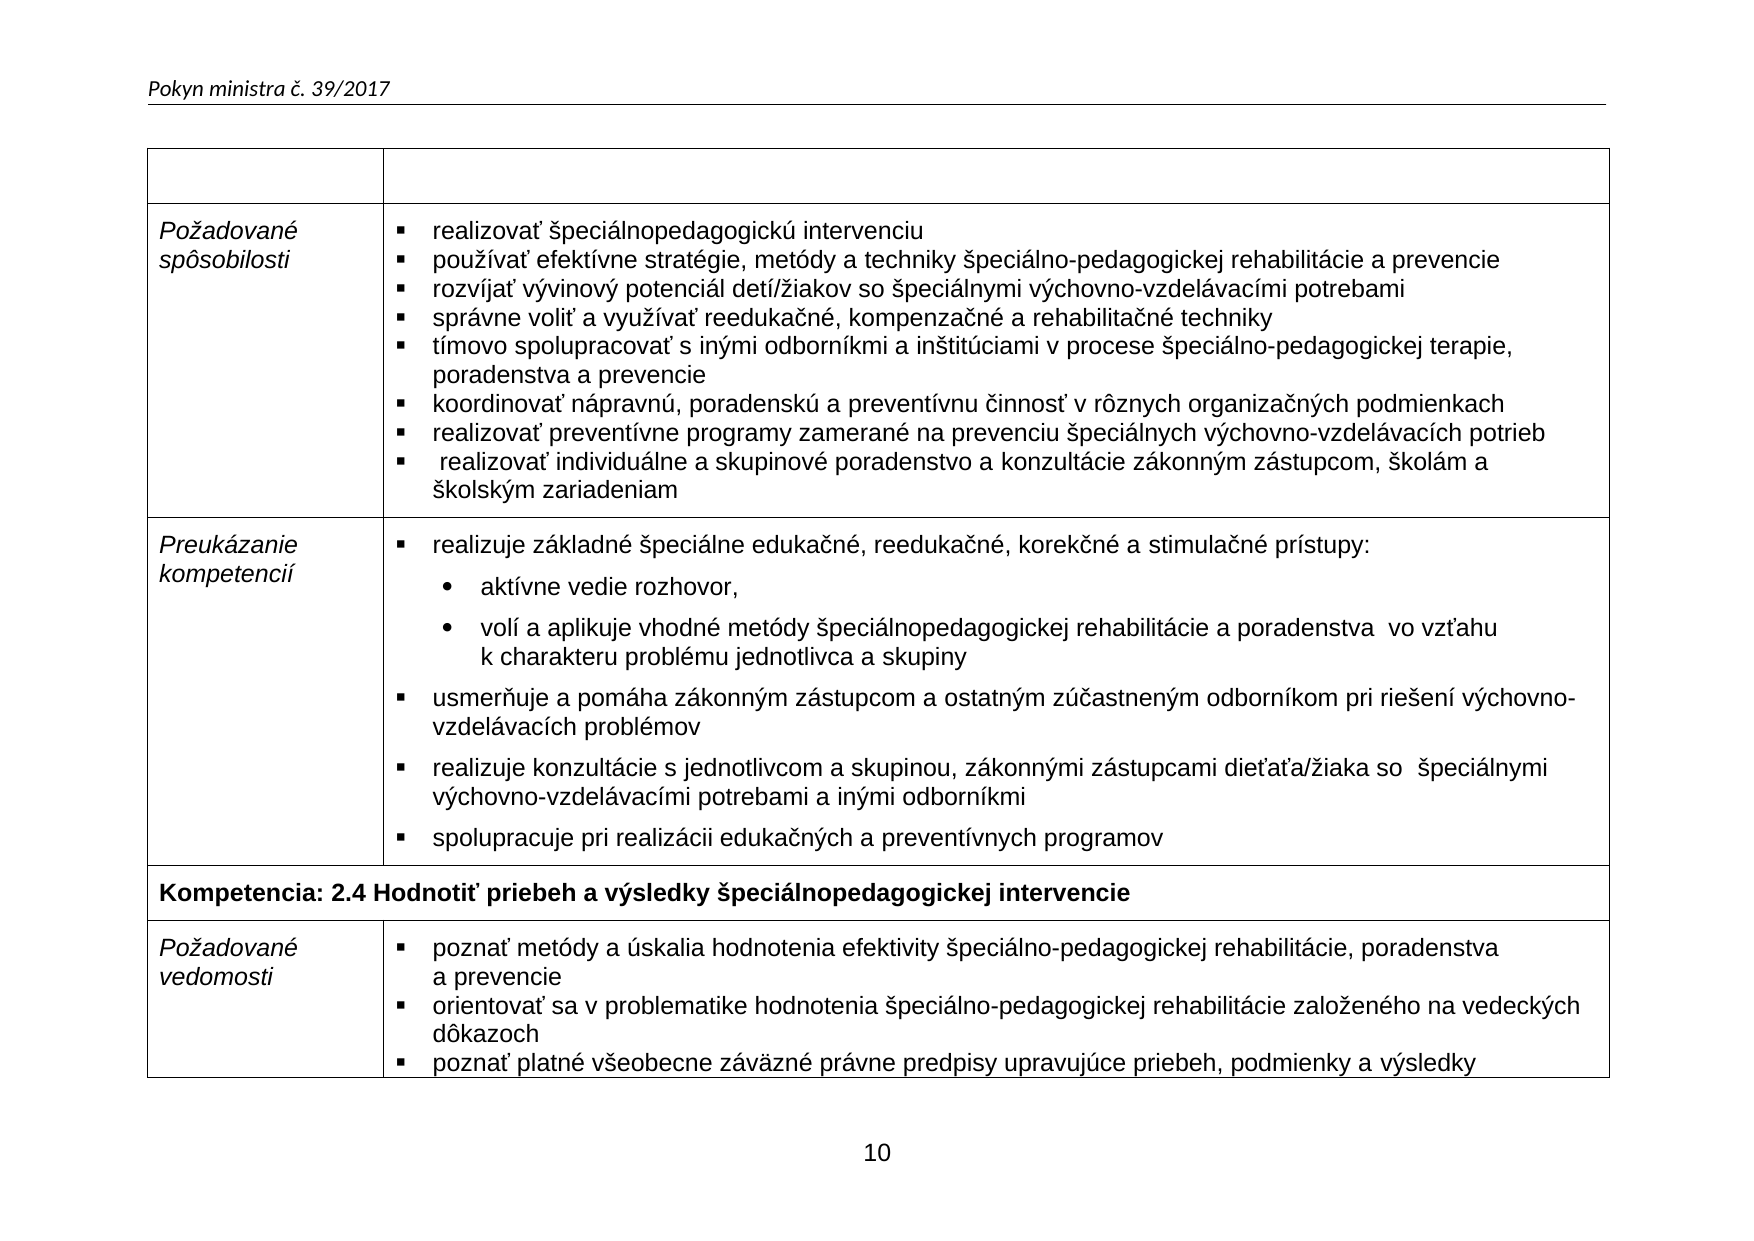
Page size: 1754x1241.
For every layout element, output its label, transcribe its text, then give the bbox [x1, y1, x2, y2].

table_cell realizuje základné špeciálne edukačné, reedukačné, korekčné a stimulačné prístupy: aktívne vedie rozhovor, volí a aplikuje vhodné metódy špeciálnopedagogickej rehabilitácie a poradenstva vo vzťahu k charakteru problému jednotlivca a skupiny usmerňuje a pomáha zákonným zástupcom a ostatným zúčastneným odborníkom pri riešení výchovno-vzdelávacích problémov realizuje konzultácie s jednotlivcom a skupinou, zákonnými zástupcami dieťaťa/žiaka so špeciálnymi výchovno-vzdelávacími potrebami a inými odborníkmi spolupracuje pri realizácii edukačných a preventívnych programov [384, 518, 1609, 865]
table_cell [148, 149, 383, 202]
table_cell Požadované spôsobilosti [148, 204, 383, 517]
table_cell Kompetencia: 2.4 Hodnotiť priebeh a výsledky špeciálnopedagogickej intervencie [148, 866, 1609, 919]
table_cell realizovať špeciálnopedagogickú intervenciu používať efektívne stratégie, metódy a techniky špeciálno-pedagogickej rehabilitácie a prevencie rozvíjať vývinový potenciál detí/žiakov so špeciálnymi výchovno-vzdelávacími potrebami správne voliť a využívať reedukačné, kompenzačné a rehabilitačné techniky tímovo spolupracovať s inými odborníkmi a inštitúciami v procese špeciálno-pedagogickej terapie, poradenstva a prevencie koordinovať nápravnú, poradenskú a preventívnu činnosť v rôznych organizačných podmienkach realizovať preventívne programy zamerané na prevenciu špeciálnych výchovno-vzdelávacích potrieb realizovať individuálne a skupinové poradenstvo a konzultácie zákonným zástupcom, školám a školským zariadeniam [384, 204, 1609, 517]
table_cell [148, 921, 383, 1077]
table_cell Preukázanie kompetencií [148, 518, 383, 865]
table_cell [384, 149, 1609, 202]
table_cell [384, 921, 1609, 1077]
